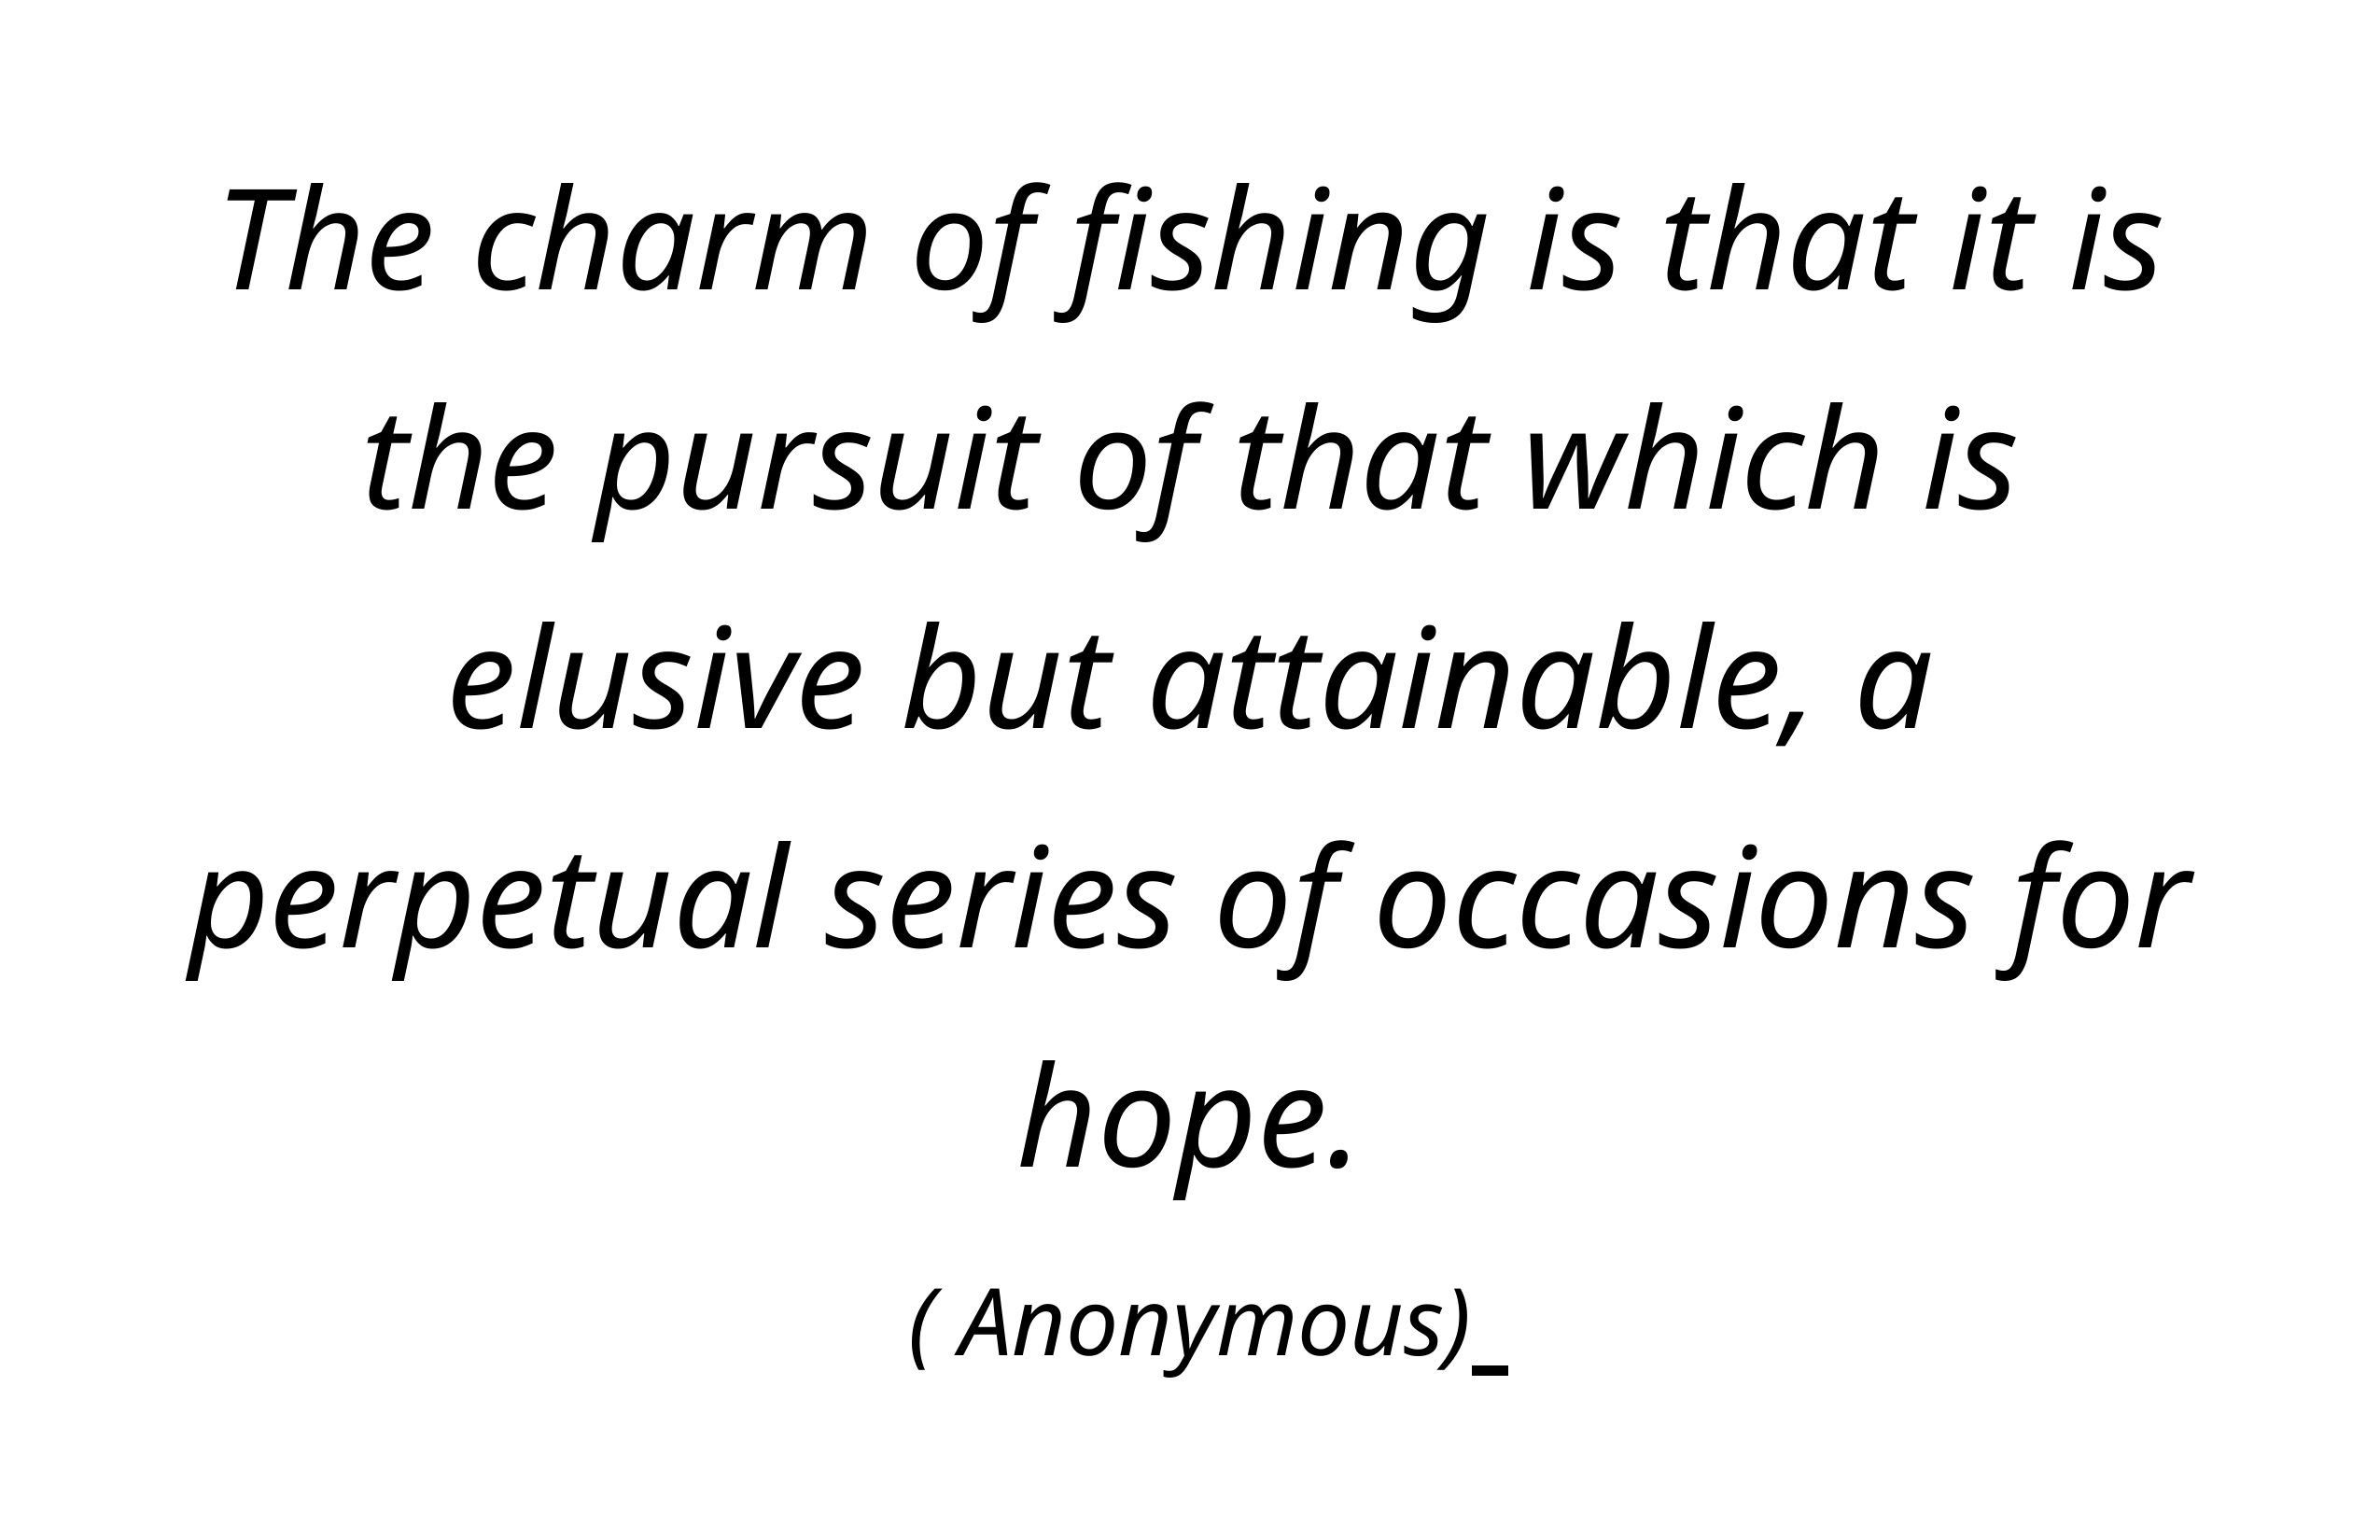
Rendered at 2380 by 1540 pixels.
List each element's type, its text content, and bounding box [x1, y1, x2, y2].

text The charm of fishing is that it is the pursuit of that which is elusive but attainable, a perpetual series of occasions for hope. [140, 140, 2240, 1208]
text ( Anonymous) [140, 1255, 2240, 1383]
